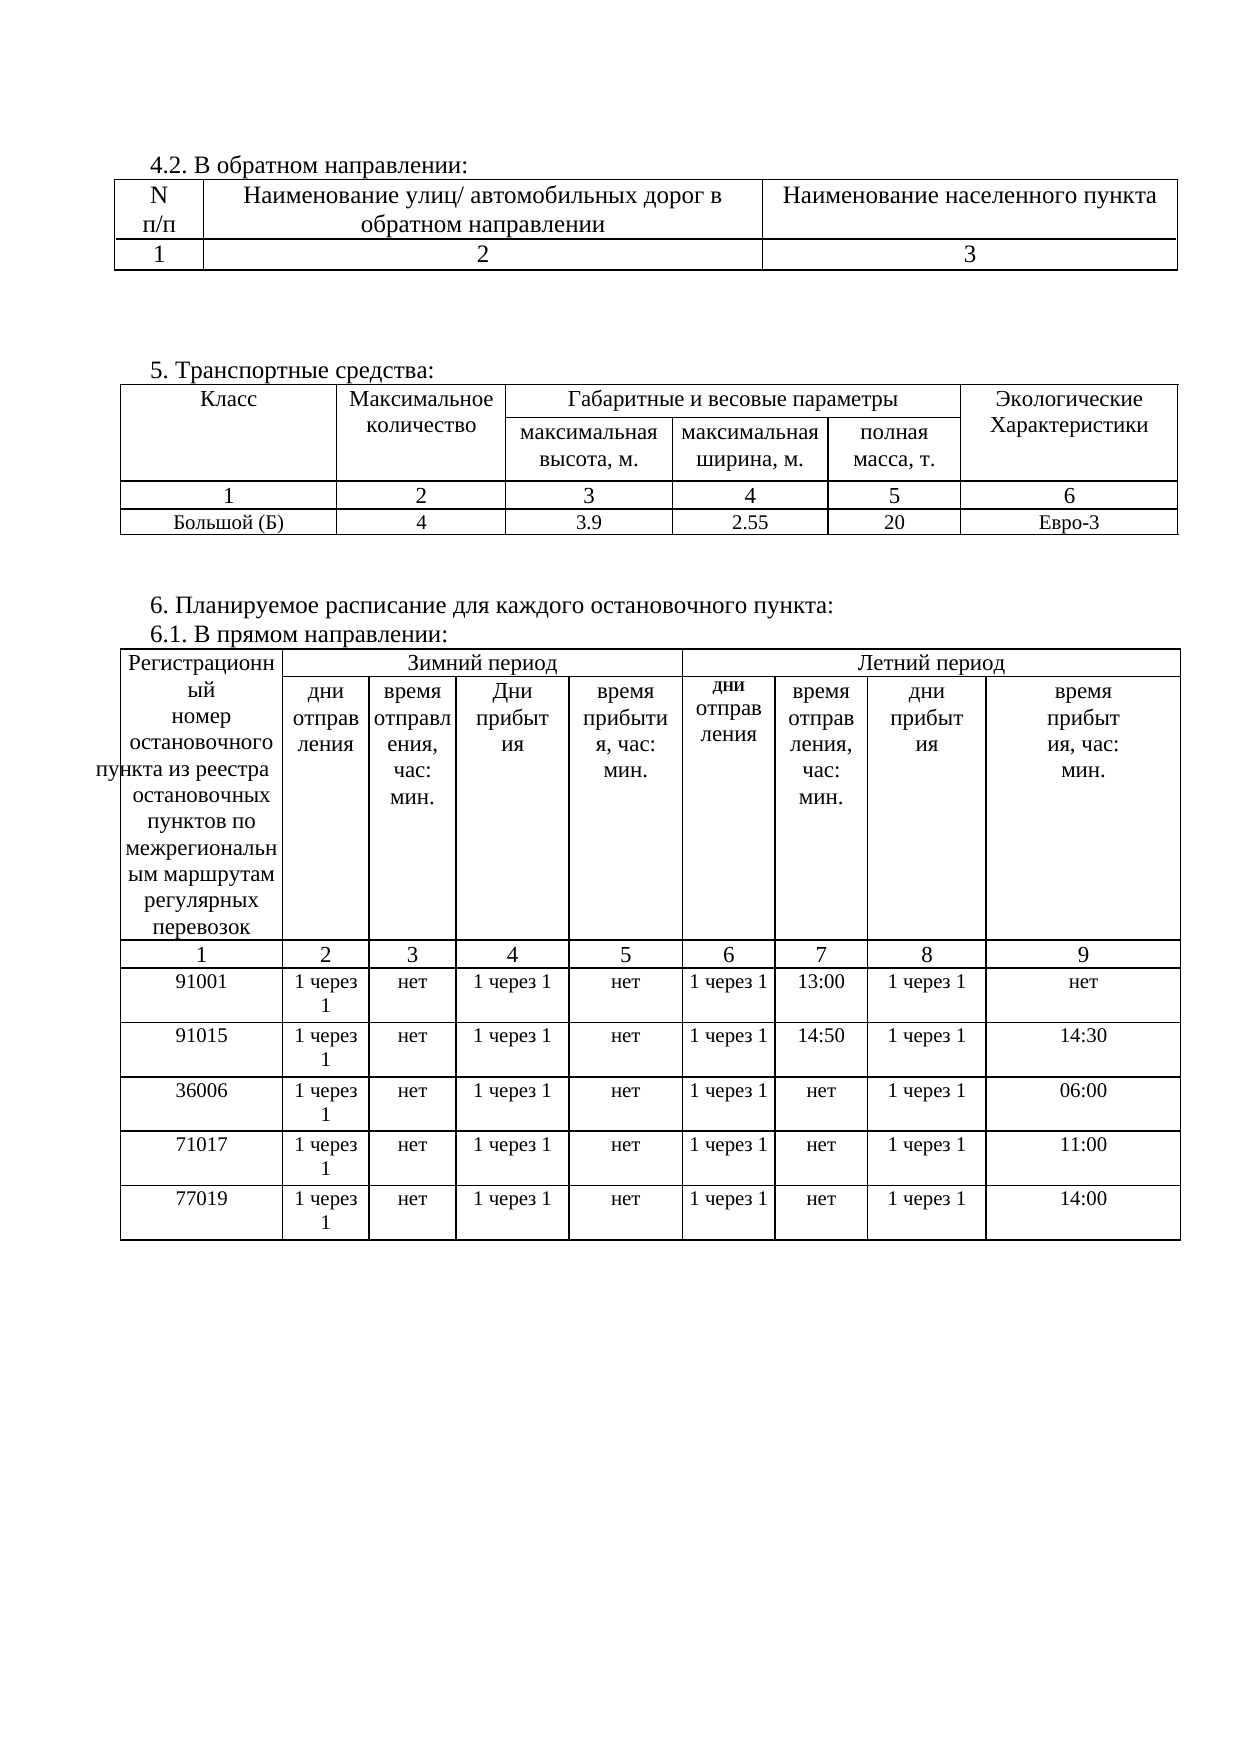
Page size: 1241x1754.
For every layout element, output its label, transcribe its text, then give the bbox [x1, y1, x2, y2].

table_cell 3 [763, 238, 1177, 269]
text 4.2. В обратном направлении: [150, 150, 1090, 179]
table_cell нет [370, 1078, 455, 1130]
table_cell 1 через 1 [683, 1186, 774, 1239]
table_cell 1 [121, 941, 282, 967]
table_cell 1 [121, 482, 336, 508]
table_cell 6 [961, 482, 1177, 508]
table_cell 77019 [121, 1186, 282, 1239]
table_cell нет [570, 1132, 682, 1185]
table_cell 6 [683, 941, 774, 967]
table_cell Большой (Б) [121, 510, 336, 534]
table_cell 1 через 1 [683, 1023, 774, 1076]
table_cell 8 [868, 941, 985, 967]
table_cell 14:50 [776, 1023, 867, 1076]
table_cell ДНИ отправ ления [683, 677, 774, 939]
table_cell нет [570, 1023, 682, 1076]
table_header Максимальное количество [337, 385, 505, 480]
table_header N п/п [115, 180, 203, 238]
table_header Габаритные и весовые параметры [506, 385, 960, 417]
table_cell 14:00 [987, 1186, 1180, 1239]
table_cell 2 [337, 482, 505, 508]
table_cell 1 через 1 [283, 1023, 368, 1076]
text 6.1. В прямом направлении: [150, 619, 1090, 648]
table_cell 9 [987, 941, 1180, 967]
table_cell 20 [829, 510, 960, 534]
table_cell максимальная высота, м. [506, 418, 672, 480]
table_cell нет [776, 1132, 867, 1185]
table_cell 1 через 1 [868, 969, 985, 1022]
table_cell 1 [115, 239, 203, 269]
table_cell дни отправ ления [283, 677, 368, 939]
table_cell 2 [283, 941, 368, 967]
table_cell 7 [776, 941, 867, 967]
table_cell Евро-3 [961, 510, 1177, 534]
table_cell 1 через 1 [457, 1132, 568, 1185]
table_cell 1 через 1 [283, 1078, 368, 1130]
table_cell 1 через 1 [283, 969, 368, 1022]
table_header Экологические Характеристики [961, 385, 1177, 480]
text 5. Транспортные средства: [150, 355, 1090, 383]
table_cell 4 [457, 941, 568, 967]
table_cell 4 [673, 482, 827, 508]
table_cell 1 через 1 [683, 1078, 774, 1130]
table_cell нет [570, 1078, 682, 1130]
table_cell 3.9 [506, 510, 672, 534]
table_cell полная масса, т. [829, 418, 960, 480]
table_cell 06:00 [987, 1078, 1180, 1130]
table_header Наименование улиц/ автомобильных дорог в обратном направлении [204, 180, 762, 238]
table_cell 5 [829, 482, 960, 508]
table_cell 1 через 1 [868, 1186, 985, 1239]
table_header Летний период [683, 650, 1180, 676]
table_cell 5 [570, 941, 682, 967]
table_cell 2 [204, 240, 762, 269]
table_cell нет [370, 969, 455, 1022]
table_cell нет [776, 1078, 867, 1130]
table_cell 3 [370, 941, 455, 967]
table_cell Дни прибыт ия [457, 677, 568, 939]
table_cell 1 через 1 [868, 1023, 985, 1076]
table_cell 1 через 1 [457, 1023, 568, 1076]
table_cell нет [570, 969, 682, 1022]
table_cell 1 через 1 [457, 1186, 568, 1239]
table_cell нет [370, 1023, 455, 1076]
table_cell 1 через 1 [457, 969, 568, 1022]
table_cell 36006 [121, 1078, 282, 1130]
table_cell время отправл ения, час: мин. [370, 677, 455, 939]
table_cell 1 через 1 [868, 1132, 985, 1185]
table_header Наименование населенного пункта [763, 180, 1177, 238]
table_cell дни прибыт ия [868, 677, 985, 939]
table_cell 1 через 1 [457, 1078, 568, 1130]
table_cell 1 через 1 [283, 1132, 368, 1185]
table_cell нет [370, 1132, 455, 1185]
table_cell время отправ ления, час: мин. [776, 677, 867, 939]
text 6. Планируемое расписание для каждого остановочного пункта: [150, 590, 1090, 619]
table_cell 91015 [121, 1023, 282, 1076]
table_cell максимальная ширина, м. [673, 418, 827, 480]
table_cell нет [370, 1186, 455, 1239]
table_cell время прибыти я, час: мин. [570, 677, 682, 939]
table_header Регистрационный номер остановочного пункта из реестра остановочных пунктов по межрегиональным маршрутам регулярных перевозок [121, 650, 282, 939]
table_cell 71017 [121, 1132, 282, 1185]
table_cell 13:00 [776, 969, 867, 1022]
table_cell 2.55 [673, 510, 827, 534]
table_cell 1 через 1 [683, 969, 774, 1022]
table_cell 3 [506, 482, 672, 508]
table_header Класс [121, 385, 336, 480]
table_cell нет [776, 1186, 867, 1239]
table_cell время прибыт ия, час: мин. [987, 677, 1180, 939]
table_cell 1 через 1 [283, 1186, 368, 1239]
table_cell нет [570, 1186, 682, 1239]
table_cell 14:30 [987, 1023, 1180, 1076]
table_cell нет [987, 969, 1180, 1022]
table_header Зимний период [283, 650, 682, 676]
table_cell 1 через 1 [868, 1078, 985, 1130]
table_cell 11:00 [987, 1132, 1180, 1185]
table_cell 91001 [121, 969, 282, 1022]
table_cell 1 через 1 [683, 1132, 774, 1185]
table_cell 4 [337, 510, 505, 534]
